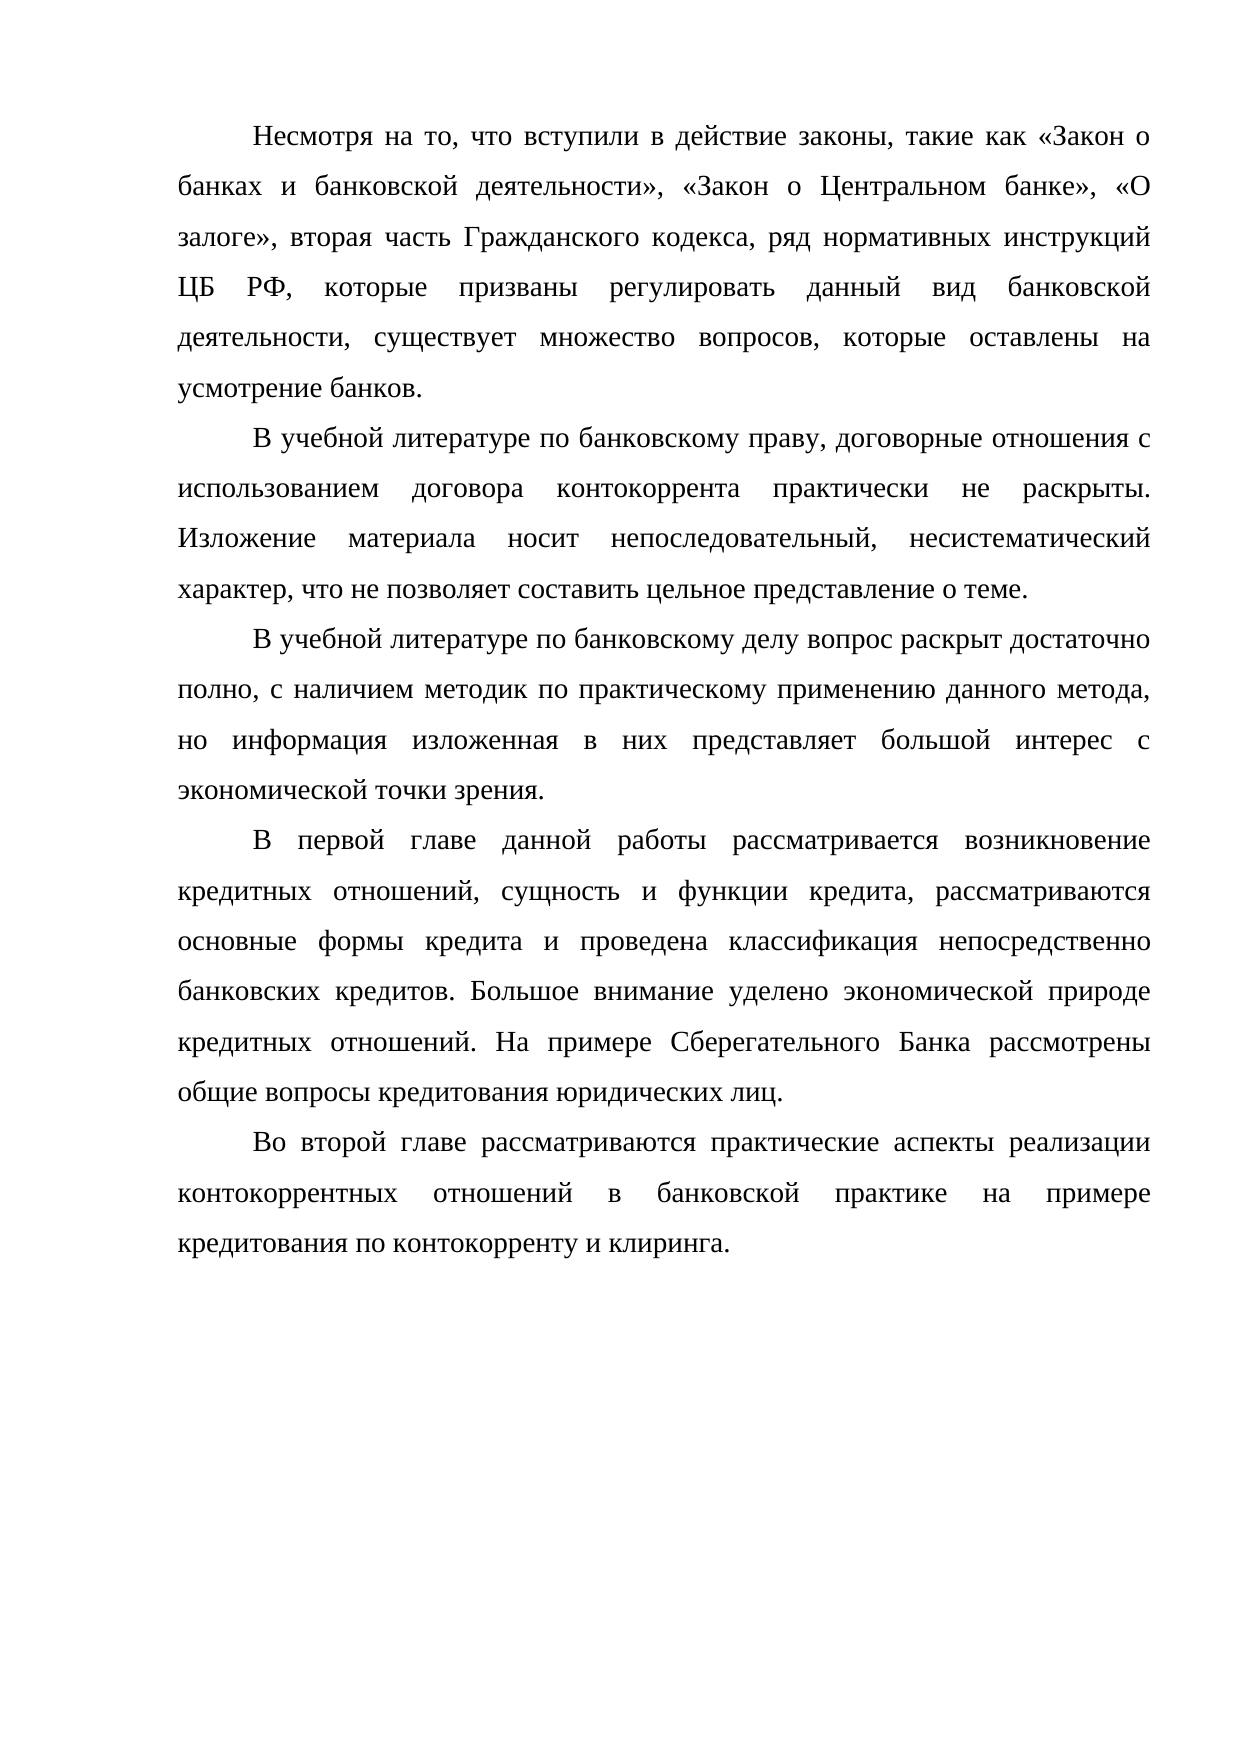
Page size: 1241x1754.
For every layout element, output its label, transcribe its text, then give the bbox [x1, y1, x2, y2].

text В учебной литературе по банковскому праву, договорные отношения с использованием договора контокоррента практически не раскрыты. Изложение материала носит непоследовательный, несистематический характер, что не позволяет составить цельное представление о теме. [177, 420, 1152, 604]
text В учебной литературе по банковскому делу вопрос раскрыт достаточно полно, с наличием методик по практическому применению данного метода, но информация изложенная в них представляет большой интерес с экономической точки зрения. [177, 621, 1152, 806]
text В первой главе данной работы рассматривается возникновение кредитных отношений, сущность и функции кредита, рассматриваются основные формы кредита и проведена классификация непосредственно банковских кредитов. Большое внимание уделено экономической природе кредитных отношений. На примере Сберегательного Банка рассмотрены общие вопросы кредитования юридических лиц. [177, 822, 1152, 1108]
text Во второй главе рассматриваются практические аспекты реализации контокоррентных отношений в банковской практике на примере кредитования по контокорренту и клиринга. [177, 1124, 1152, 1258]
text Несмотря на то, что вступили в действие законы, такие как «Закон о банках и банковской деятельности», «Закон о Центральном банке», «О залоге», вторая часть Гражданского кодекса, ряд нормативных инструкций ЦБ РФ, которые призваны регулировать данный вид банковской деятельности, существует множество вопросов, которые оставлены на усмотрение банков. [177, 118, 1152, 403]
